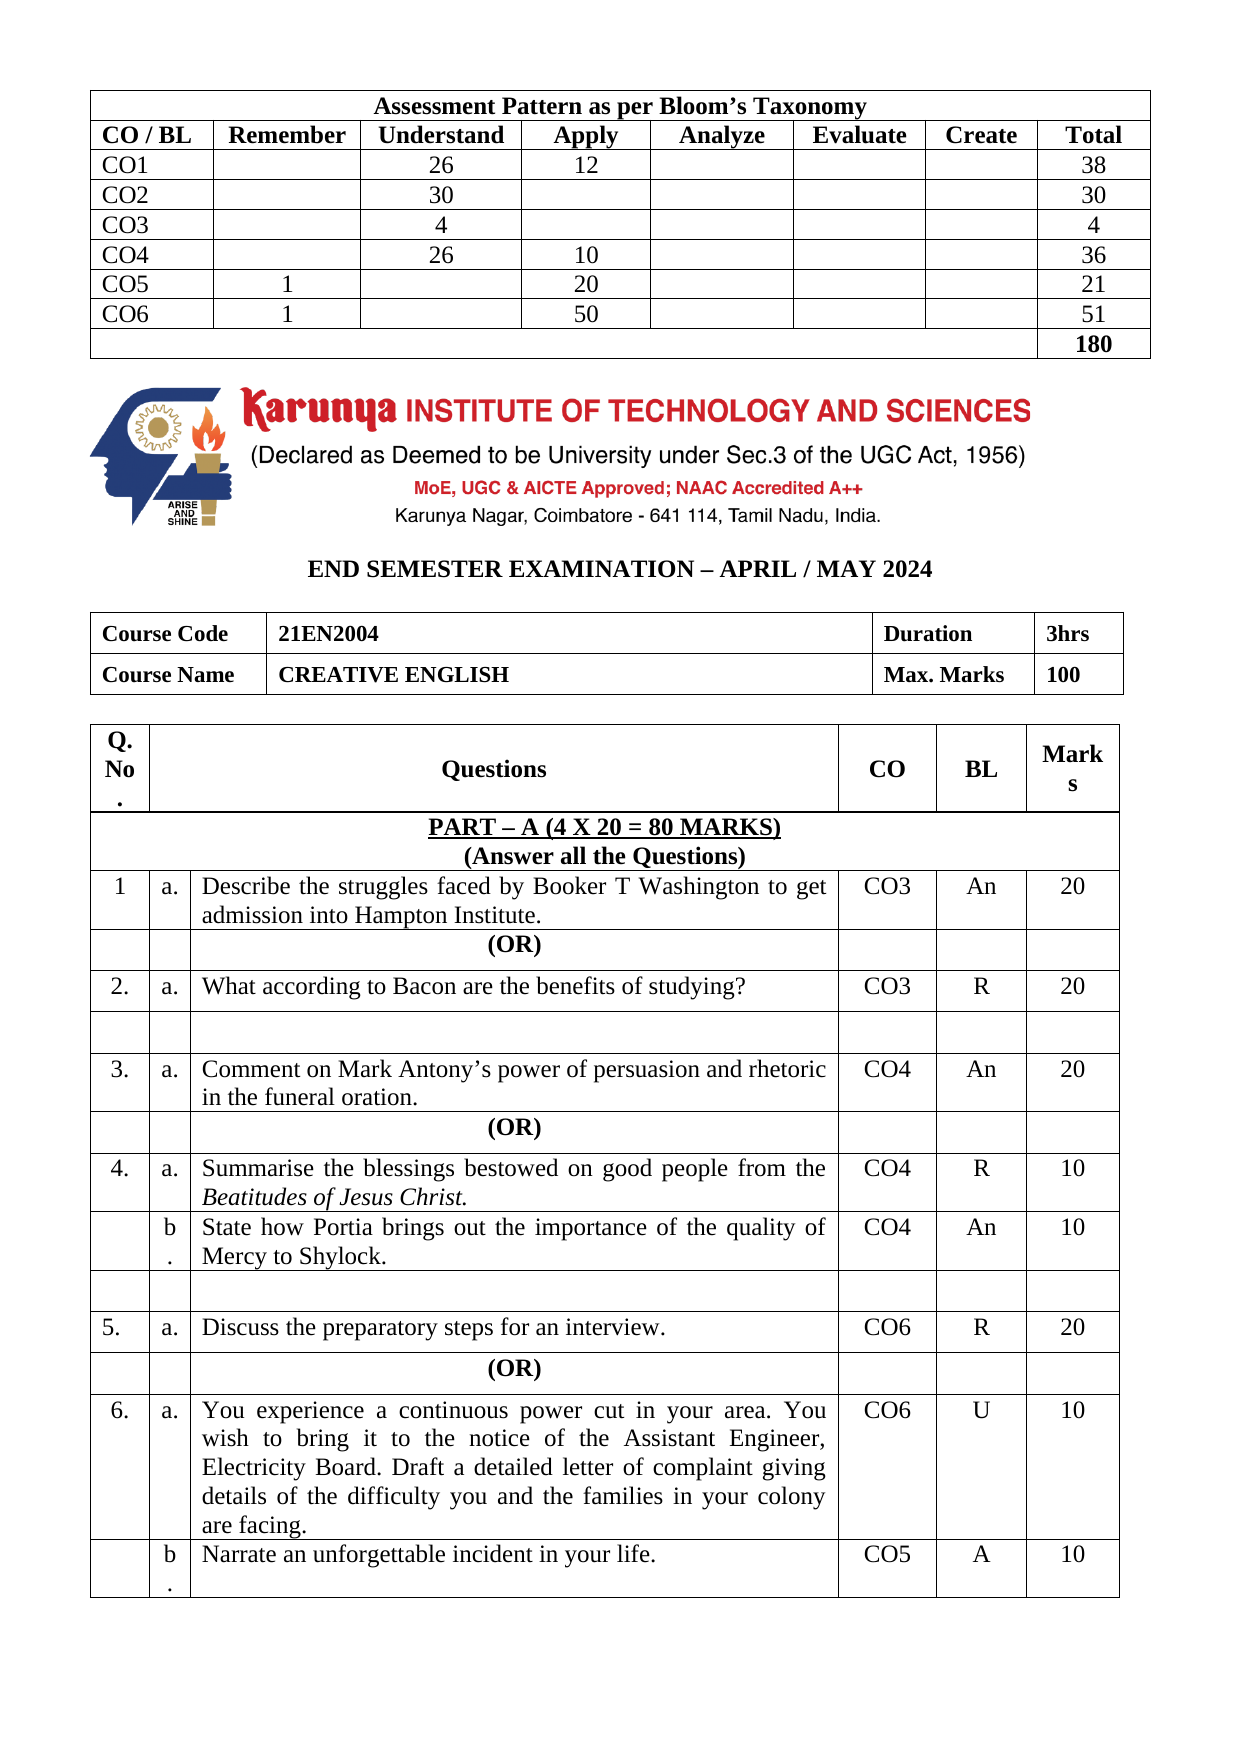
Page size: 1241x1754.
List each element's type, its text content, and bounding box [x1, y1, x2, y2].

table_header Duration [873, 613, 1034, 653]
table_cell [926, 180, 1037, 209]
table_cell A [937, 1540, 1026, 1597]
table_header Questions [150, 725, 838, 811]
table_cell [91, 930, 149, 970]
table_cell (OR) [191, 1353, 838, 1394]
table_cell What according to Bacon are the benefits of studying? [191, 971, 838, 1011]
table_cell An [937, 1212, 1026, 1269]
table_cell Course Name [91, 654, 266, 694]
table_cell CO6 [839, 1312, 936, 1352]
table_cell [150, 930, 190, 970]
table_cell 26 [361, 240, 521, 268]
table_header BL [937, 725, 1026, 811]
table_cell a. [150, 1312, 190, 1352]
table_cell 20 [522, 270, 650, 298]
table_header Marks [1027, 725, 1119, 811]
table_cell [839, 1012, 936, 1053]
table_cell 2. [91, 971, 149, 1011]
table_cell CREATIVE ENGLISH [267, 654, 872, 694]
table_cell [794, 270, 925, 298]
table_cell [1027, 1112, 1119, 1152]
table_cell [651, 240, 793, 268]
table_cell [794, 210, 925, 239]
table_cell Summarise the blessings bestowed on good people from the Beatitudes of Jesus Christ. [191, 1154, 838, 1211]
table_cell Describe the struggles faced by Booker T Washington to get admission into Hampton Institute. [191, 871, 838, 928]
table_cell [1027, 930, 1119, 970]
table_cell 26 [361, 150, 521, 179]
table_cell 4 [361, 210, 521, 239]
table_cell a. [150, 971, 190, 1011]
table_cell b. [150, 1540, 190, 1597]
table_cell [926, 240, 1037, 268]
table_cell Remember [214, 121, 360, 149]
table_cell You experience a continuous power cut in your area. You wish to bring it to the notice of the Assistant Engineer, Electricity Board. Draft a detailed letter of complaint giving details of the difficulty you and the families in your colony are facing. [191, 1395, 838, 1538]
table_cell CO2 [91, 180, 213, 209]
table_cell [651, 150, 793, 179]
table_cell 6. [91, 1395, 149, 1538]
table_cell 10 [1027, 1212, 1119, 1269]
table_cell [651, 270, 793, 298]
table_cell 20 [1027, 971, 1119, 1011]
table_cell [651, 210, 793, 239]
table_header 3hrs [1035, 613, 1123, 653]
table_cell [937, 1112, 1026, 1152]
table_cell [794, 240, 925, 268]
table_cell CO5 [91, 270, 213, 298]
table_cell 12 [522, 150, 650, 179]
table_cell CO3 [839, 971, 936, 1011]
table_cell [214, 150, 360, 179]
table_cell [937, 1271, 1026, 1311]
table_header Q. No. [91, 725, 149, 811]
table_cell 180 [1038, 329, 1150, 358]
table_cell 21 [1038, 270, 1150, 298]
table_cell CO6 [91, 299, 213, 328]
table_cell [191, 1271, 838, 1311]
table_cell State how Portia brings out the importance of the quality of Mercy to Shylock. [191, 1212, 838, 1269]
table_cell CO / BL [91, 121, 213, 149]
table_cell [794, 150, 925, 179]
table_cell [214, 240, 360, 268]
table_cell An [937, 1054, 1026, 1111]
table_cell a. [150, 1054, 190, 1111]
table_cell [1027, 1271, 1119, 1311]
table_cell [1027, 1353, 1119, 1394]
table_cell Create [926, 121, 1037, 149]
table_cell [839, 1112, 936, 1152]
table_cell Total [1038, 121, 1150, 149]
table_cell [191, 1012, 838, 1053]
table_cell 4 [1038, 210, 1150, 239]
table_cell (OR) [191, 1112, 838, 1152]
table_cell CO4 [91, 240, 213, 268]
table_header 21EN2004 [267, 613, 872, 653]
table_cell [651, 180, 793, 209]
table_cell [937, 1353, 1026, 1394]
table_cell [91, 329, 1037, 358]
table_cell Apply [522, 121, 650, 149]
table_cell [926, 150, 1037, 179]
table_cell 51 [1038, 299, 1150, 328]
table_cell Comment on Mark Antony’s power of persuasion and rhetoric in the funeral oration. [191, 1054, 838, 1111]
table_cell [926, 210, 1037, 239]
table_cell [794, 180, 925, 209]
table_cell [839, 930, 936, 970]
table_cell [214, 180, 360, 209]
picture [89, 387, 1031, 526]
table_cell [150, 1271, 190, 1311]
table_cell Understand [361, 121, 521, 149]
table_cell 10 [522, 240, 650, 268]
table_cell 38 [1038, 150, 1150, 179]
table_cell 20 [1027, 871, 1119, 928]
table_cell CO4 [839, 1054, 936, 1111]
table_cell 10 [1027, 1154, 1119, 1211]
table_cell 20 [1027, 1312, 1119, 1352]
table_cell CO5 [839, 1540, 936, 1597]
table_header Assessment Pattern as per Bloom’s Taxonomy [91, 91, 1150, 119]
table_cell [91, 1212, 149, 1269]
table_cell [522, 180, 650, 209]
table_cell [522, 210, 650, 239]
table_cell 30 [361, 180, 521, 209]
table_cell Analyze [651, 121, 793, 149]
table_cell [937, 1012, 1026, 1053]
table_cell [91, 1540, 149, 1597]
table_cell [91, 1112, 149, 1152]
table_cell 4. [91, 1154, 149, 1211]
table_cell 1 [214, 299, 360, 328]
table_cell 10 [1027, 1395, 1119, 1538]
table_cell [651, 299, 793, 328]
table_cell [91, 1353, 149, 1394]
table_cell [1027, 1012, 1119, 1053]
table_cell PART – A (4 X 20 = 80 MARKS) (Answer all the Questions) [91, 813, 1119, 870]
table_cell CO3 [91, 210, 213, 239]
table_cell 30 [1038, 180, 1150, 209]
table_cell 20 [1027, 1054, 1119, 1111]
table_cell [361, 270, 521, 298]
table_cell CO3 [839, 871, 936, 928]
table_cell [794, 299, 925, 328]
table_cell CO1 [91, 150, 213, 179]
table_cell b. [150, 1212, 190, 1269]
table_cell Discuss the preparatory steps for an interview. [191, 1312, 838, 1352]
table_cell CO4 [839, 1154, 936, 1211]
table_cell [361, 299, 521, 328]
table_cell [91, 1271, 149, 1311]
table_cell a. [150, 1154, 190, 1211]
table_cell 100 [1035, 654, 1123, 694]
table_cell [150, 1353, 190, 1394]
table_cell [926, 270, 1037, 298]
table_cell U [937, 1395, 1026, 1538]
table_cell a. [150, 871, 190, 928]
table_cell R [937, 1312, 1026, 1352]
table_cell An [937, 871, 1026, 928]
table_cell [839, 1353, 936, 1394]
table_header Course Code [91, 613, 266, 653]
table_cell [839, 1271, 936, 1311]
table_cell [937, 930, 1026, 970]
table_cell [150, 1112, 190, 1152]
table_cell a. [150, 1395, 190, 1538]
table_header CO [839, 725, 936, 811]
table_cell 10 [1027, 1540, 1119, 1597]
text END SEMESTER EXAMINATION – APRIL / MAY 2024 [90, 554, 1150, 583]
table_cell CO4 [839, 1212, 936, 1269]
table_cell (OR) [191, 930, 838, 970]
table_cell [926, 299, 1037, 328]
table_cell 1 [214, 270, 360, 298]
table_cell 50 [522, 299, 650, 328]
table_cell Evaluate [794, 121, 925, 149]
table_cell 5. [91, 1312, 149, 1352]
table_cell Narrate an unforgettable incident in your life. [191, 1540, 838, 1597]
table_cell R [937, 1154, 1026, 1211]
table_cell 3. [91, 1054, 149, 1111]
table_cell Max. Marks [873, 654, 1034, 694]
table_cell R [937, 971, 1026, 1011]
table_cell [91, 1012, 149, 1053]
table_cell [214, 210, 360, 239]
table_cell [150, 1012, 190, 1053]
table_cell 1 [91, 871, 149, 928]
table_cell 36 [1038, 240, 1150, 268]
table_cell CO6 [839, 1395, 936, 1538]
